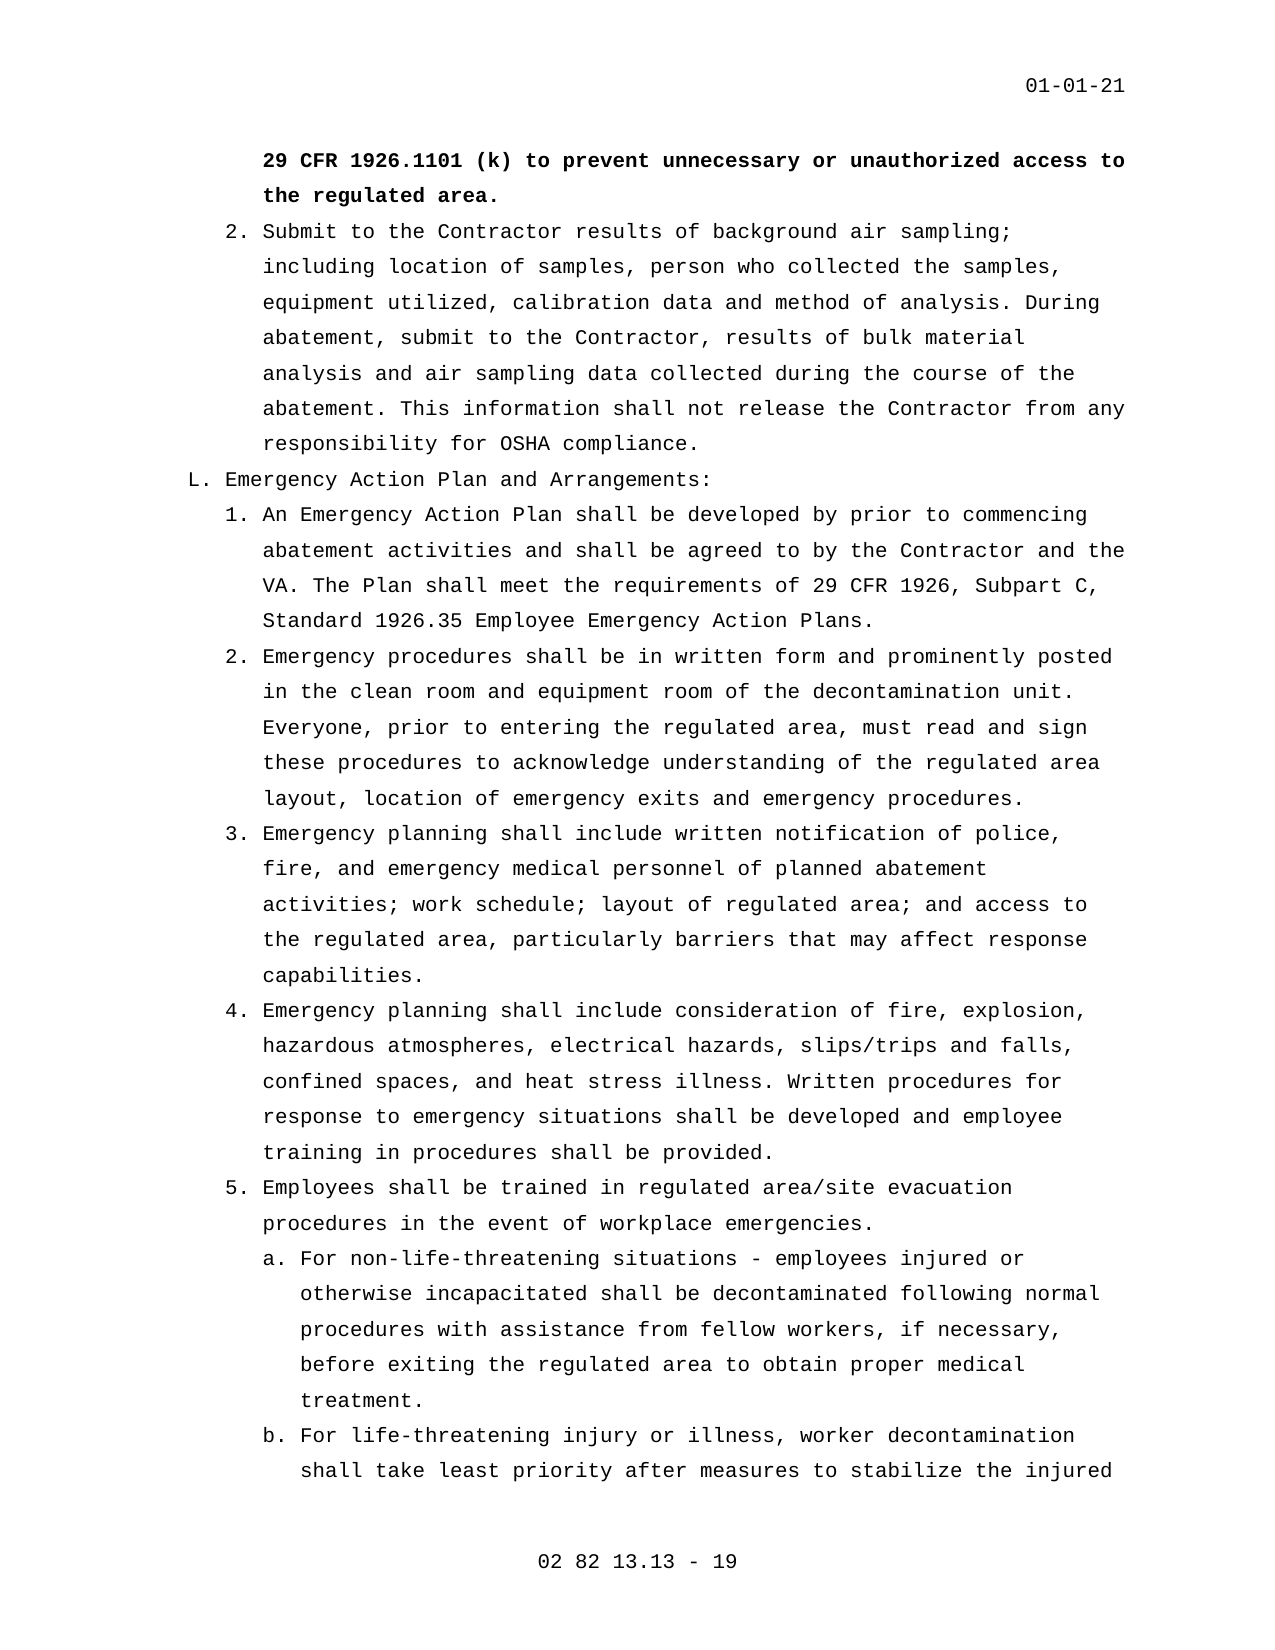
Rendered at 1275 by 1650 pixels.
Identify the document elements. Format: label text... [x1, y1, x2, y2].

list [262, 1425, 1125, 1484]
list Emergency planning shall include written notification of police, fire, and emergency medical personnel of planned abatement activities; work schedule; layout of regulated area; and access to the regulated area, particularly barriers that may affect response capabilities. [225, 823, 1125, 988]
list Emergency planning shall include consideration of fire, explosion, hazardous atmospheres, electrical hazards, slips/trips and falls, confined spaces, and heat stress illness. Written procedures for response to emergency situations shall be developed and employee training in procedures shall be provided. [225, 1000, 1125, 1165]
list Submit to the Contractor results of background air sampling; including location of samples, person who collected the samples, equipment utilized, calibration data and method of analysis. During abatement, submit to the Contractor, results of bulk material analysis and air sampling data collected during the course of the abatement. This information shall not release the Contractor from any responsibility for OSHA compliance. [225, 221, 1125, 457]
list Employees shall be trained in regulated area/site evacuation procedures in the event of workplace emergencies. [225, 1177, 1125, 1236]
list An Emergency Action Plan shall be developed by prior to commencing abatement activities and shall be agreed to by the Contractor and the VA. The Plan shall meet the requirements of 29 CFR 1926, Subpart C, Standard 1926.35 Employee Emergency Action Plans. [225, 504, 1125, 634]
list For non-life-threatening situations - employees injured or otherwise incapacitated shall be decontaminated following normal procedures with assistance from fellow workers, if necessary, before exiting the regulated area to obtain proper medical treatment. [262, 1248, 1125, 1413]
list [225, 150, 1125, 209]
list Emergency Action Plan and Arrangements: [187, 469, 1125, 492]
list Emergency procedures shall be in written form and prominently posted in the clean room and equipment room of the decontamination unit. Everyone, prior to entering the regulated area, must read and sign these procedures to acknowledge understanding of the regulated area layout, location of emergency exits and emergency procedures. [225, 646, 1125, 811]
